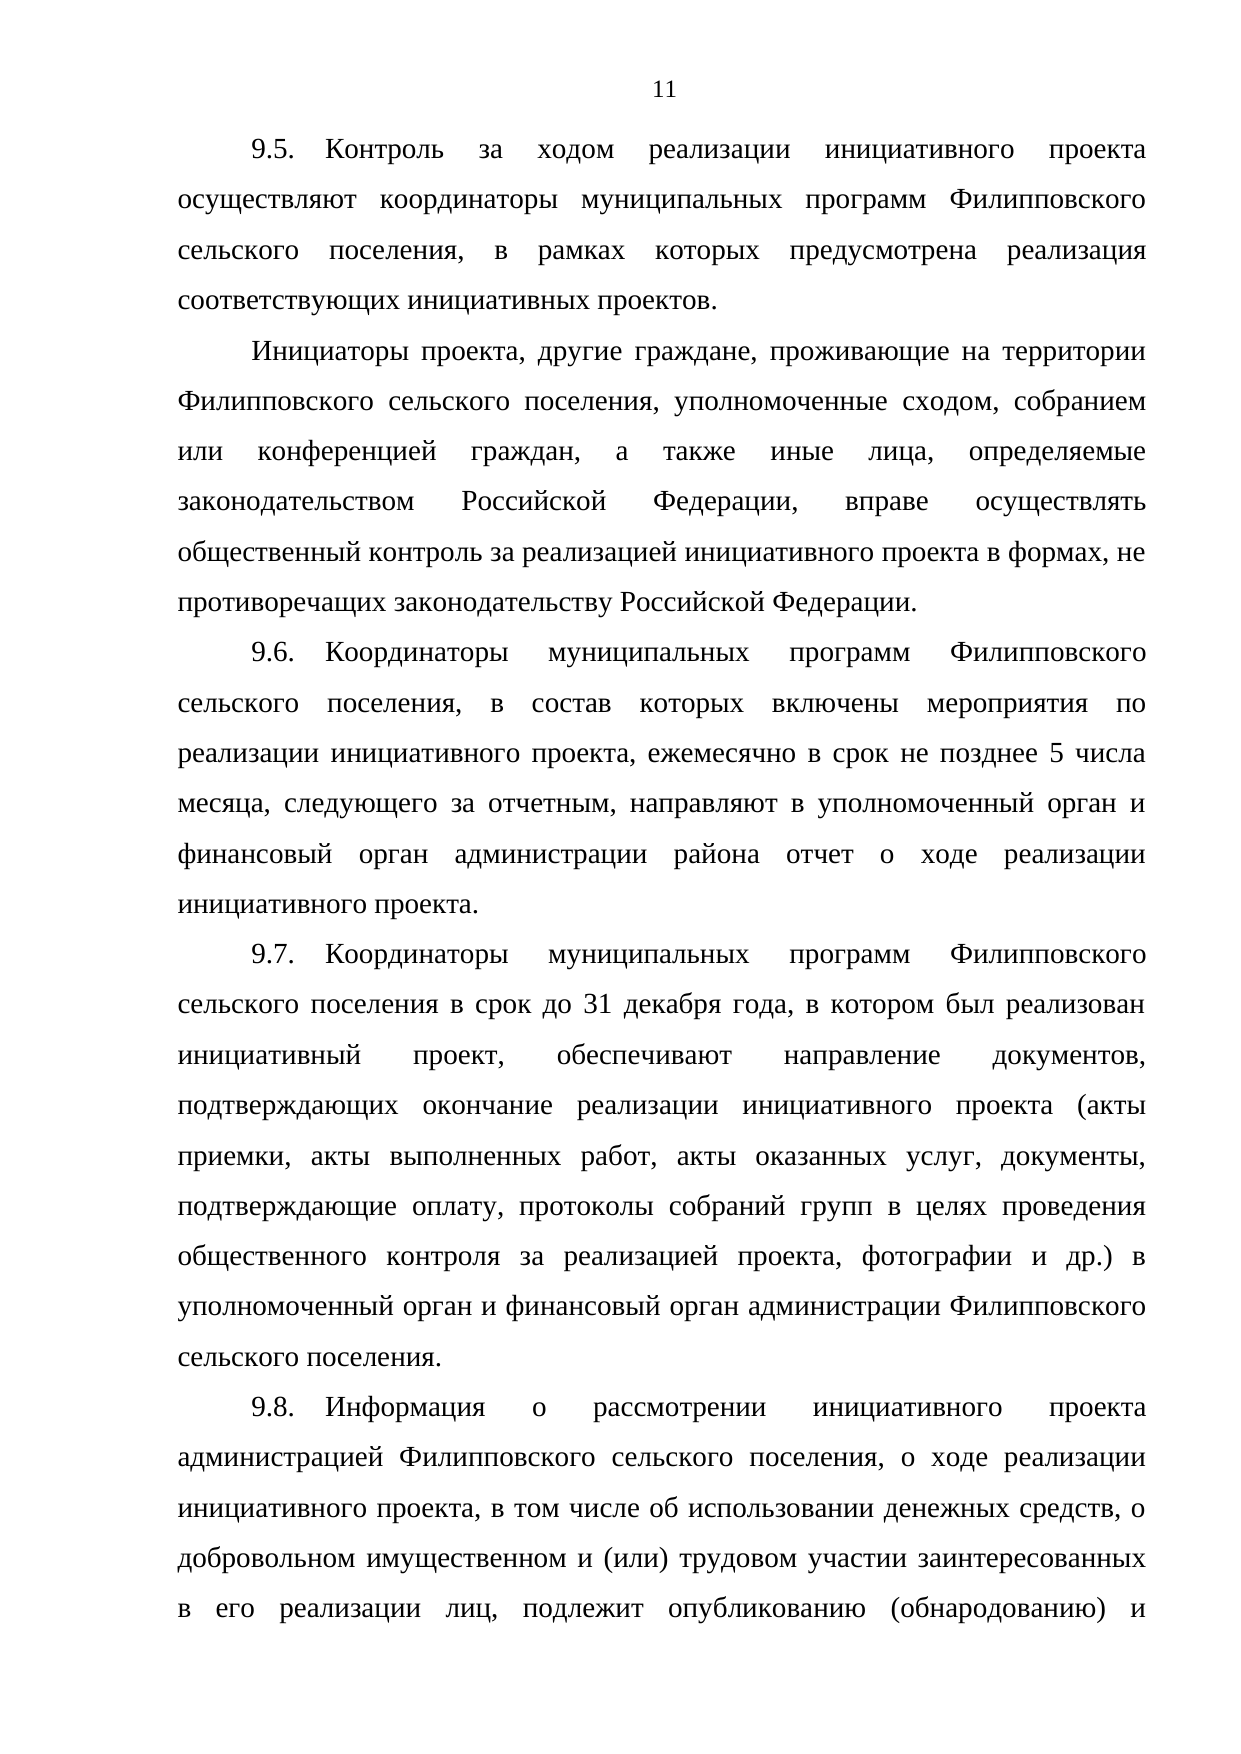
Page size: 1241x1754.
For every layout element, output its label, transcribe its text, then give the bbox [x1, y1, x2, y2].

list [177, 1389, 1147, 1624]
list Координаторы муниципальных программ Филипповского сельского поселения, в состав которых включены мероприятия по реализации инициативного проекта, ежемесячно в срок не позднее 5 числа месяца, следующего за отчетным, направляют в уполномоченный орган и финансовый орган администрации района отчет о ходе реализации инициативного проекта. [177, 634, 1147, 919]
list Координаторы муниципальных программ Филипповского сельского поселения в срок до 31 декабря года, в котором был реализован инициативный проект, обеспечивают направление документов, подтверждающих окончание реализации инициативного проекта (акты приемки, акты выполненных работ, акты оказанных услуг, документы, подтверждающие оплату, протоколы собраний групп в целях проведения общественного контроля за реализацией проекта, фотографии и др.) в уполномоченный орган и финансовый орган администрации Филипповского сельского поселения. [177, 936, 1147, 1372]
list Контроль за ходом реализации инициативного проекта осуществляют координаторы муниципальных программ Филипповского сельского поселения, в рамках которых предусмотрена реализация соответствующих инициативных проектов. [177, 131, 1147, 316]
list Инициаторы проекта, другие граждане, проживающие на территории Филипповского сельского поселения, уполномоченные сходом, собранием или конференцией граждан, а также иные лица, определяемые законодательством Российской Федерации, вправе осуществлять общественный контроль за реализацией инициативного проекта в формах, не противоречащих законодательству Российской Федерации. [177, 333, 1147, 618]
